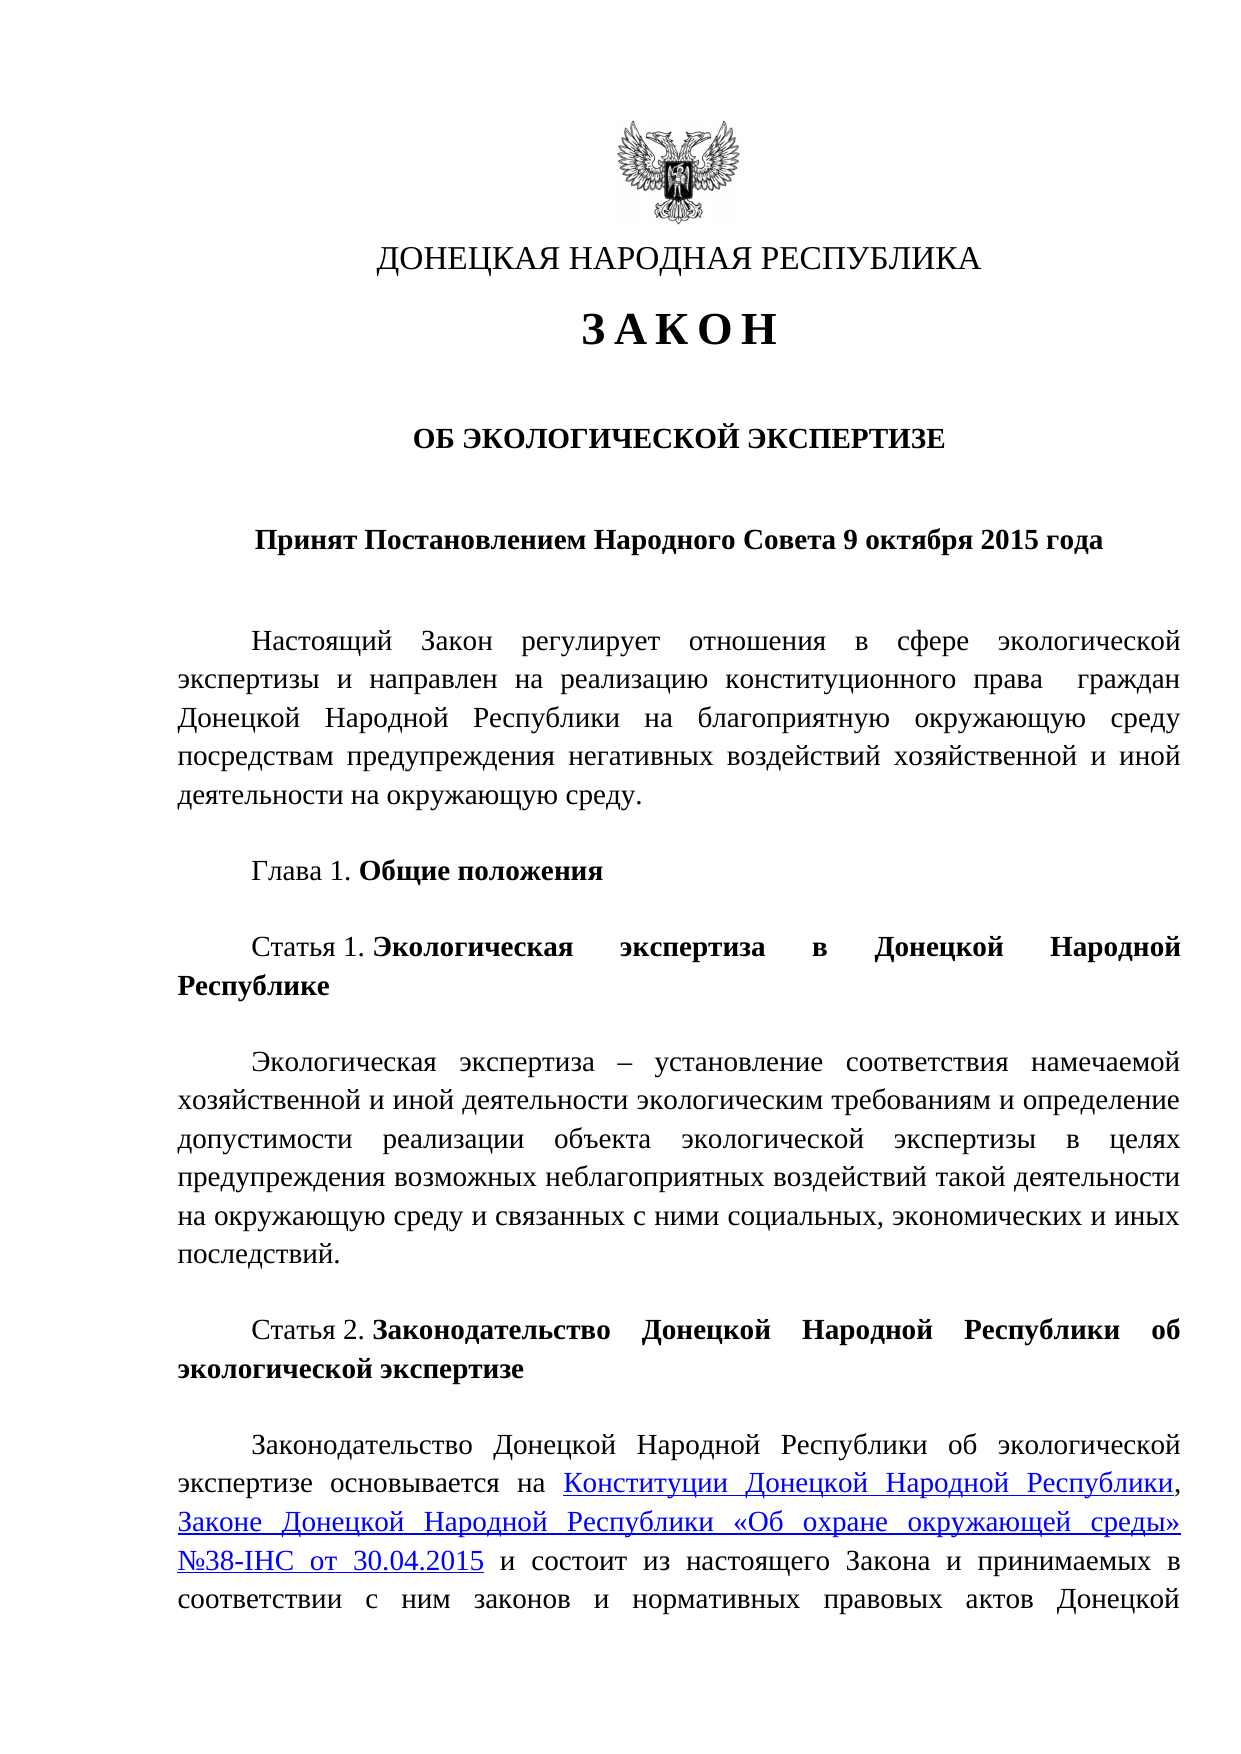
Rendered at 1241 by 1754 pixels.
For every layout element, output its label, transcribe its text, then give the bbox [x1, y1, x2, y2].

text Статья 2. Законодательство Донецкой Народной Республики об экологической экспертизе [177, 1312, 1181, 1384]
text Экологическая экспертиза – установление соответствия намечаемой хозяйственной и иной деятельности экологическим требованиям и определение допустимости реализации объекта экологической экспертизы в целях предупреждения возможных неблагоприятных воздействий такой деятельности на окружающую среду и связанных с ними социальных, экономических и иных последствий. [177, 1044, 1181, 1270]
text ЗАКОН [177, 302, 1181, 354]
text ДонецкАЯ НароднАЯ РеспубликА [177, 238, 1181, 277]
picture [612, 118, 747, 226]
text Принят Постановлением Народного Совета 9 октября 2015 года [177, 522, 1181, 556]
text Статья 1. Экологическая экспертиза в Донецкой Народной Республике [177, 929, 1181, 1001]
text Настоящий Закон регулирует отношения в сфере экологической экспертизы и направлен на реализацию конституционного права граждан Донецкой Народной Республики на благоприятную окружающую среду посредствам предупреждения негативных воздействий хозяйственной и иной деятельности на окружающую среду. [177, 623, 1181, 811]
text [177, 1534, 1181, 1615]
text Глава 1. Общие положения [177, 853, 1181, 887]
text ОБ ЭКОЛОГИЧЕСКОЙ ЭКСПЕРТИЗЕ [177, 422, 1181, 455]
